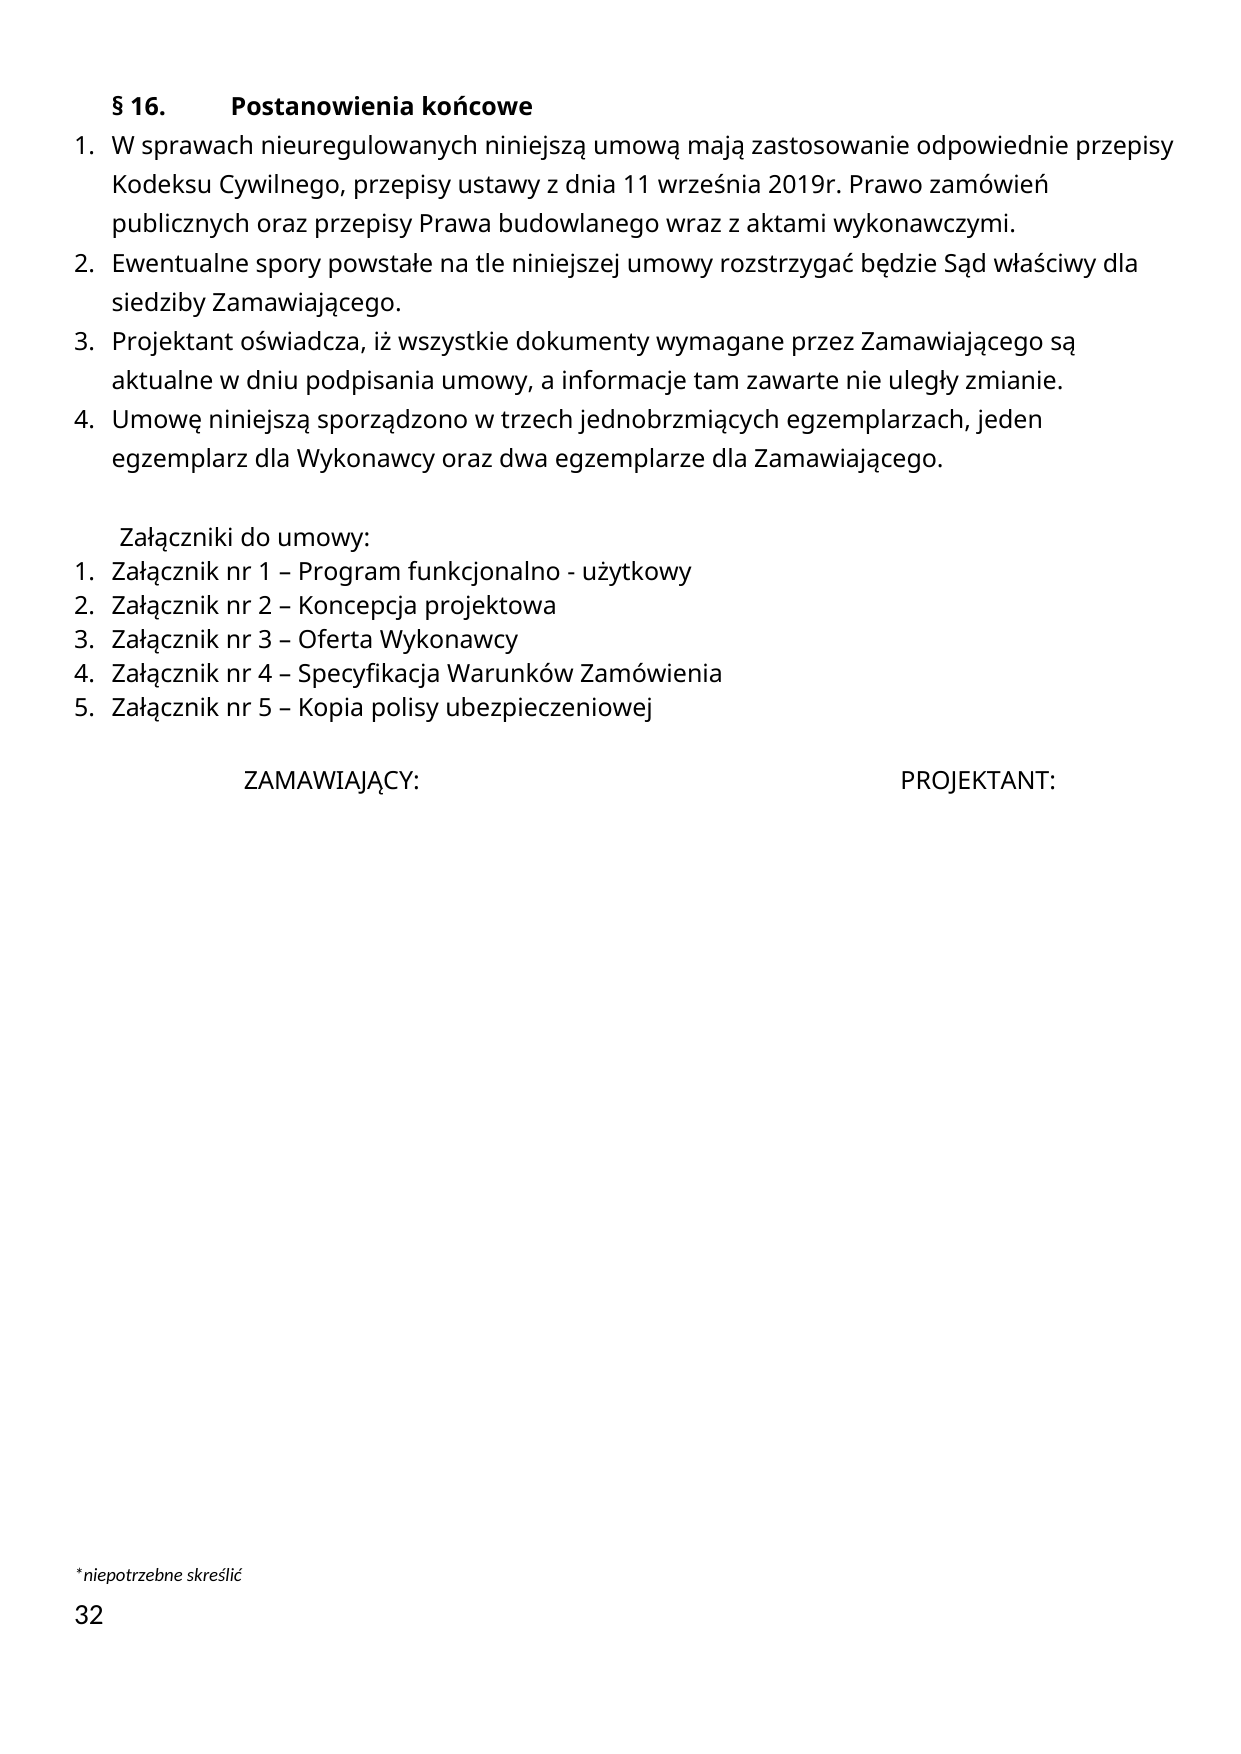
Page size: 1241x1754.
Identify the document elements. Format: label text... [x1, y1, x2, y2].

list Załącznik nr 5 – Kopia polisy ubezpieczeniowej [74, 690, 1181, 724]
list Załączniki do umowy: [119, 519, 1181, 553]
list Załącznik nr 3 – Oferta Wykonawcy [74, 622, 1181, 656]
list Projektant oświadcza, iż wszystkie dokumenty wymagane przez Zamawiającego są aktualne w dniu podpisania umowy, a informacje tam zawarte nie uległy zmianie. [74, 324, 1181, 397]
list Umowę niniejszą sporządzono w trzech jednobrzmiących egzemplarzach, jeden egzemplarz dla Wykonawcy oraz dwa egzemplarze dla Zamawiającego. [74, 402, 1181, 475]
list Załącznik nr 4 – Specyfikacja Warunków Zamówienia [74, 656, 1181, 690]
list W sprawach nieuregulowanych niniejszą umową mają zastosowanie odpowiednie przepisy Kodeksu Cywilnego, przepisy ustawy z dnia 11 września 2019r. Prawo zamówień publicznych oraz przepisy Prawa budowlanego wraz z aktami wykonawczymi. [74, 128, 1181, 240]
subtitle Postanowienia końcowe [111, 89, 1181, 123]
list Załącznik nr 2 – Koncepcja projektowa [74, 588, 1181, 622]
list Ewentualne spory powstałe na tle niniejszej umowy rozstrzygać będzie Sąd właściwy dla siedziby Zamawiającego. [74, 245, 1181, 318]
list ZAMAWIAJĄCY: PROJEKTANT: [119, 763, 1181, 797]
list Załącznik nr 1 – Program funkcjonalno - użytkowy [74, 553, 1181, 588]
